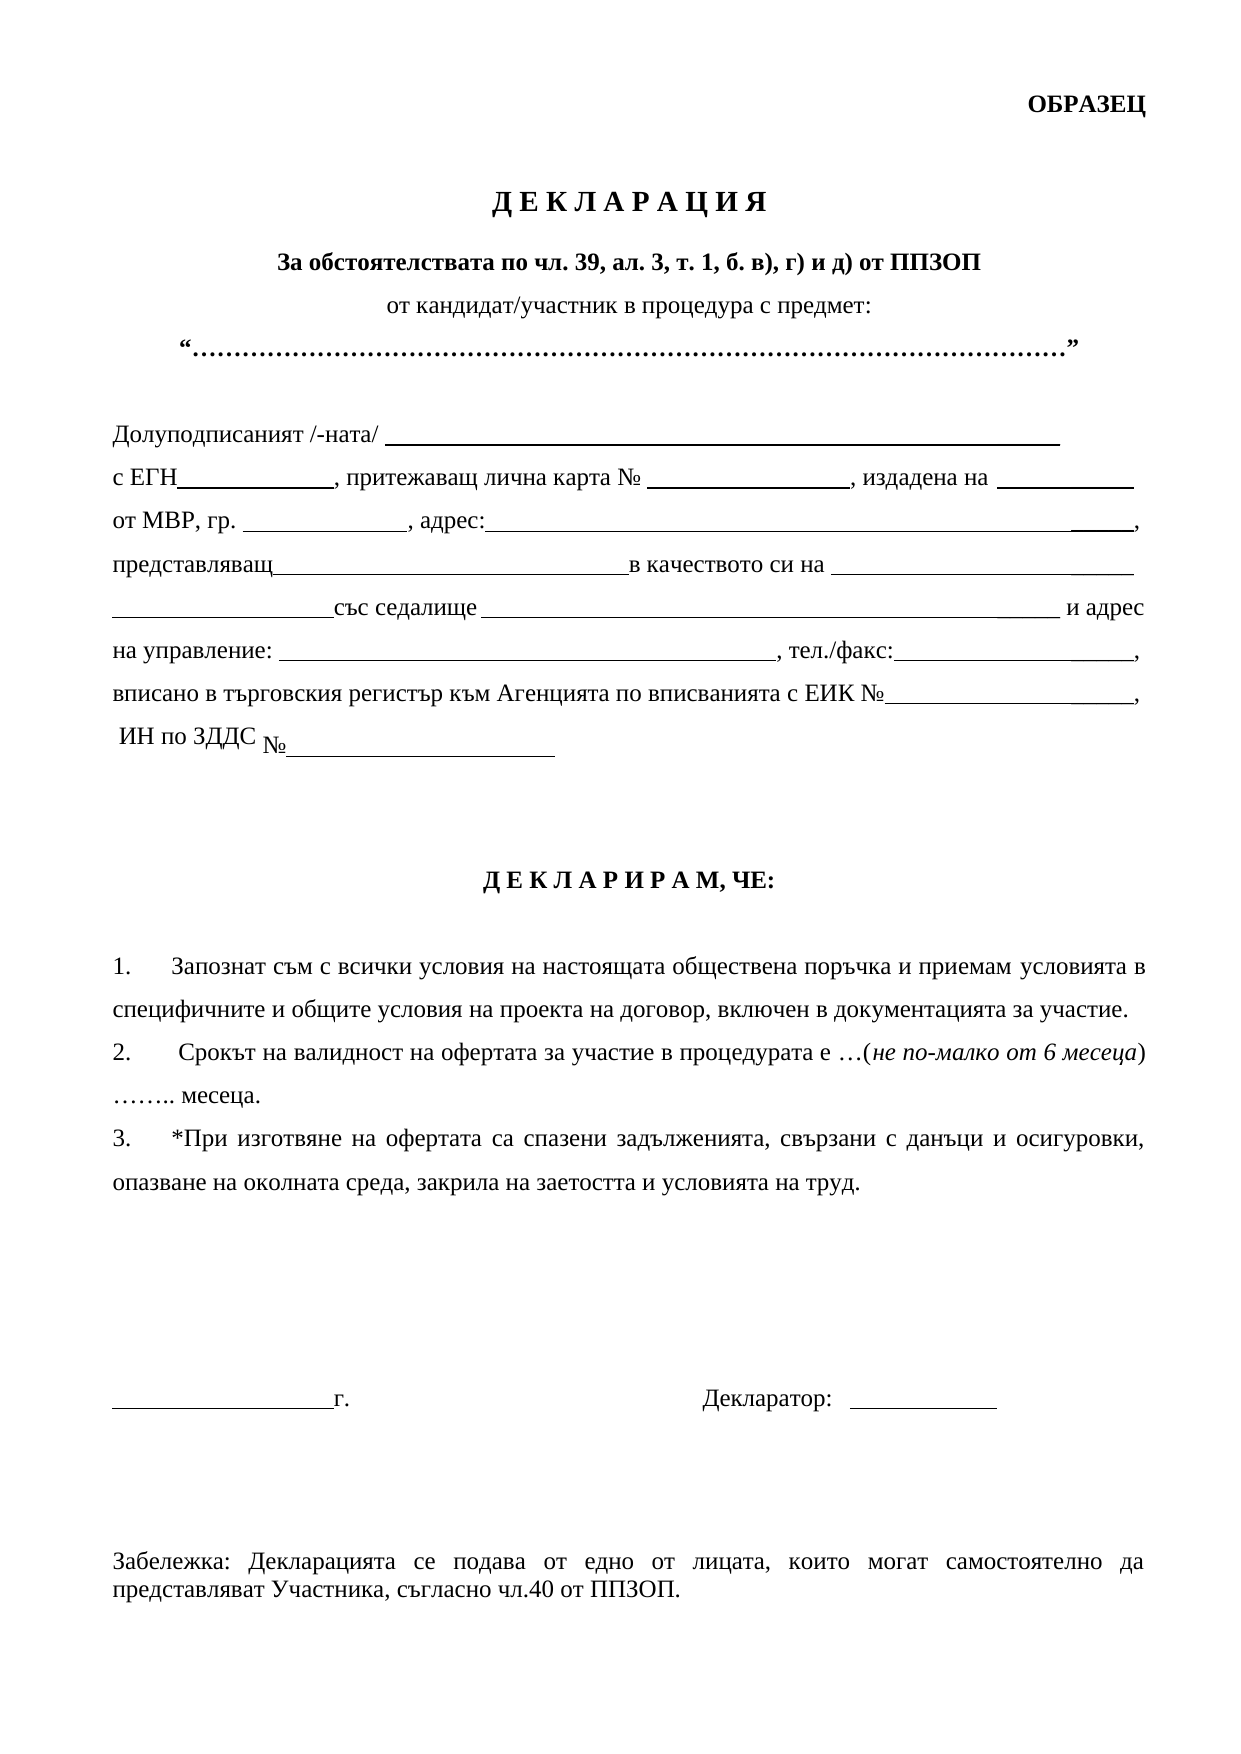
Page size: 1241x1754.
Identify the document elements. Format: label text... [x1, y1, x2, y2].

list Срокът на валидност на офертата за участие в процедурата е …(не по-малко от 6 месеца)…….. месеца. [112, 1037, 1146, 1109]
title Д Е К Л А Р А Ц И Я [112, 184, 1146, 218]
text г. Декларатор: [112, 1383, 1146, 1412]
text на управление: , тел./факс: _____, вписано в търговския регистър към Агенцията по вписванията с ЕИК № _____, [112, 635, 1146, 707]
text “……………………………………………………………………………………………” [112, 333, 1146, 362]
text от кандидат/участник в процедура с предмет: [112, 290, 1146, 319]
title ОБРАЗЕЦ [112, 89, 1146, 117]
text Долуподписаният /-ната/ _____ [112, 419, 1146, 448]
text с ЕГН , притежаващ лична карта № , издадена на _____ [112, 462, 1146, 491]
text със седалище _____ и адрес [112, 592, 1146, 621]
text представляващ в качеството си на _____ [112, 549, 1146, 577]
list *При изготвяне на офертата са спазени задълженията, свързани с данъци и осигуровки, опазване на околната среда, закрила на заетостта и условията на труд. [112, 1123, 1146, 1195]
text ИН по ЗДДС № [112, 721, 1146, 759]
text За обстоятелствата по чл. 39, ал. 3, т. 1, б. в), г) и д) от ППЗОП [112, 247, 1146, 276]
list Запознат съм с всички условия на настоящата обществена поръчка и приемам условията в специфичните и общите условия на проекта на договор, включен в документацията за участие. [112, 951, 1146, 1023]
text Д Е К Л А Р И Р А М, ЧЕ: [112, 865, 1146, 893]
text от МВР, гр. , адрес: _____, [112, 506, 1146, 534]
text Забележка: Декларацията се подава от едно от лицата, които могат самостоятелно да представляват Участника, съгласно чл.40 от ППЗОП. [112, 1546, 1146, 1603]
